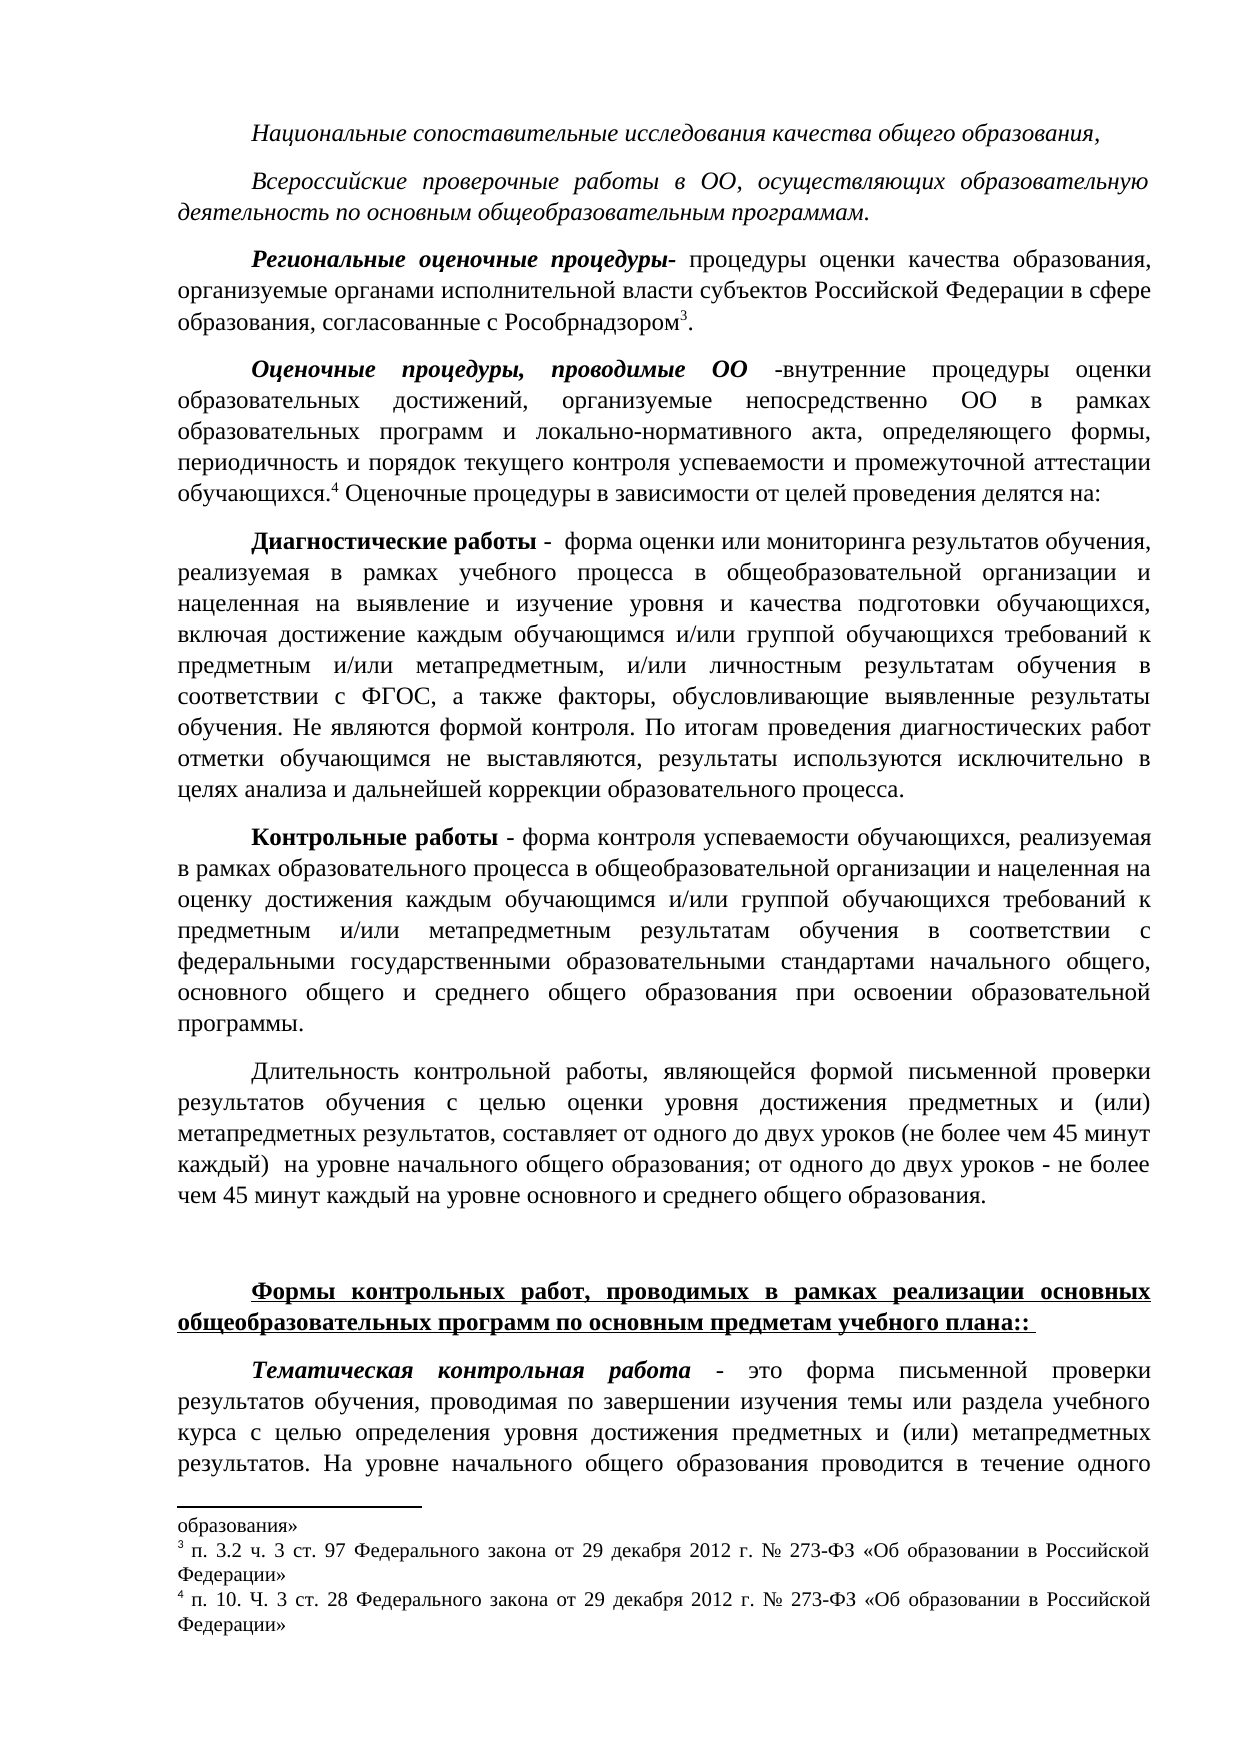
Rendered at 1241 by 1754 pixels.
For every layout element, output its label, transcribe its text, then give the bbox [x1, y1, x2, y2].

text Диагностические работы - форма оценки или мониторинга результатов обучения, реализуемая в рамках учебного процесса в общеобразовательной организации и нацеленная на выявление и изучение уровня и качества подготовки обучающихся, включая достижение каждым обучающимся и/или группой обучающихся требований к предметным и/или метапредметным, и/или личностным результатам обучения в соответствии с ФГОС, а также факторы, обусловливающие выявленные результаты обучения. Не являются формой контроля. По итогам проведения диагностических работ отметки обучающимся не выставляются, результаты используются исключительно в целях анализа и дальнейшей коррекции образовательного процесса. [177, 526, 1152, 803]
text Всероссийские проверочные работы в ОО, осуществляющих образовательную деятельность по основным общеобразовательным программам. [177, 166, 1152, 226]
text Контрольные работы - форма контроля успеваемости обучающихся, реализуемая в рамках образовательного процесса в общеобразовательной организации и нацеленная на оценку достижения каждым обучающимся и/или группой обучающихся требований к предметным и/или метапредметным результатам обучения в соответствии с федеральными государственными образовательными стандартами начального общего, основного общего и среднего общего образования при освоении образовательной программы. [177, 822, 1152, 1037]
text Оценочные процедуры, проводимые ОО -внутренние процедуры оценки образовательных достижений, организуемые непосредственно ОО в рамках образовательных программ и локально-нормативного акта, определяющего формы, периодичность и порядок текущего контроля успеваемости и промежуточной аттестации обучающихся. Оценочные процедуры в зависимости от целей проведения делятся на: [177, 354, 1152, 507]
text Длительность контрольной работы, являющейся формой письменной проверки результатов обучения с целью оценки уровня достижения предметных и (или) метапредметных результатов, составляет от одного до двух уроков (не более чем 45 минут каждый) на уровне начального общего образования; от одного до двух уроков - не более чем 45 минут каждый на уровне основного и среднего общего образования. [177, 1056, 1152, 1209]
text Национальные сопоставительные исследования качества общего образования, [177, 118, 1152, 147]
text Региональные оценочные процедуры- процедуры оценки качества образования, организуемые органами исполнительной власти субъектов Российской Федерации в сфере образования, согласованные с Рособрнадзором. [177, 244, 1152, 335]
text Формы контрольных работ, проводимых в рамках реализации основных общеобразовательных программ по основным предметам учебного плана:: [177, 1276, 1152, 1336]
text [177, 1355, 1152, 1477]
